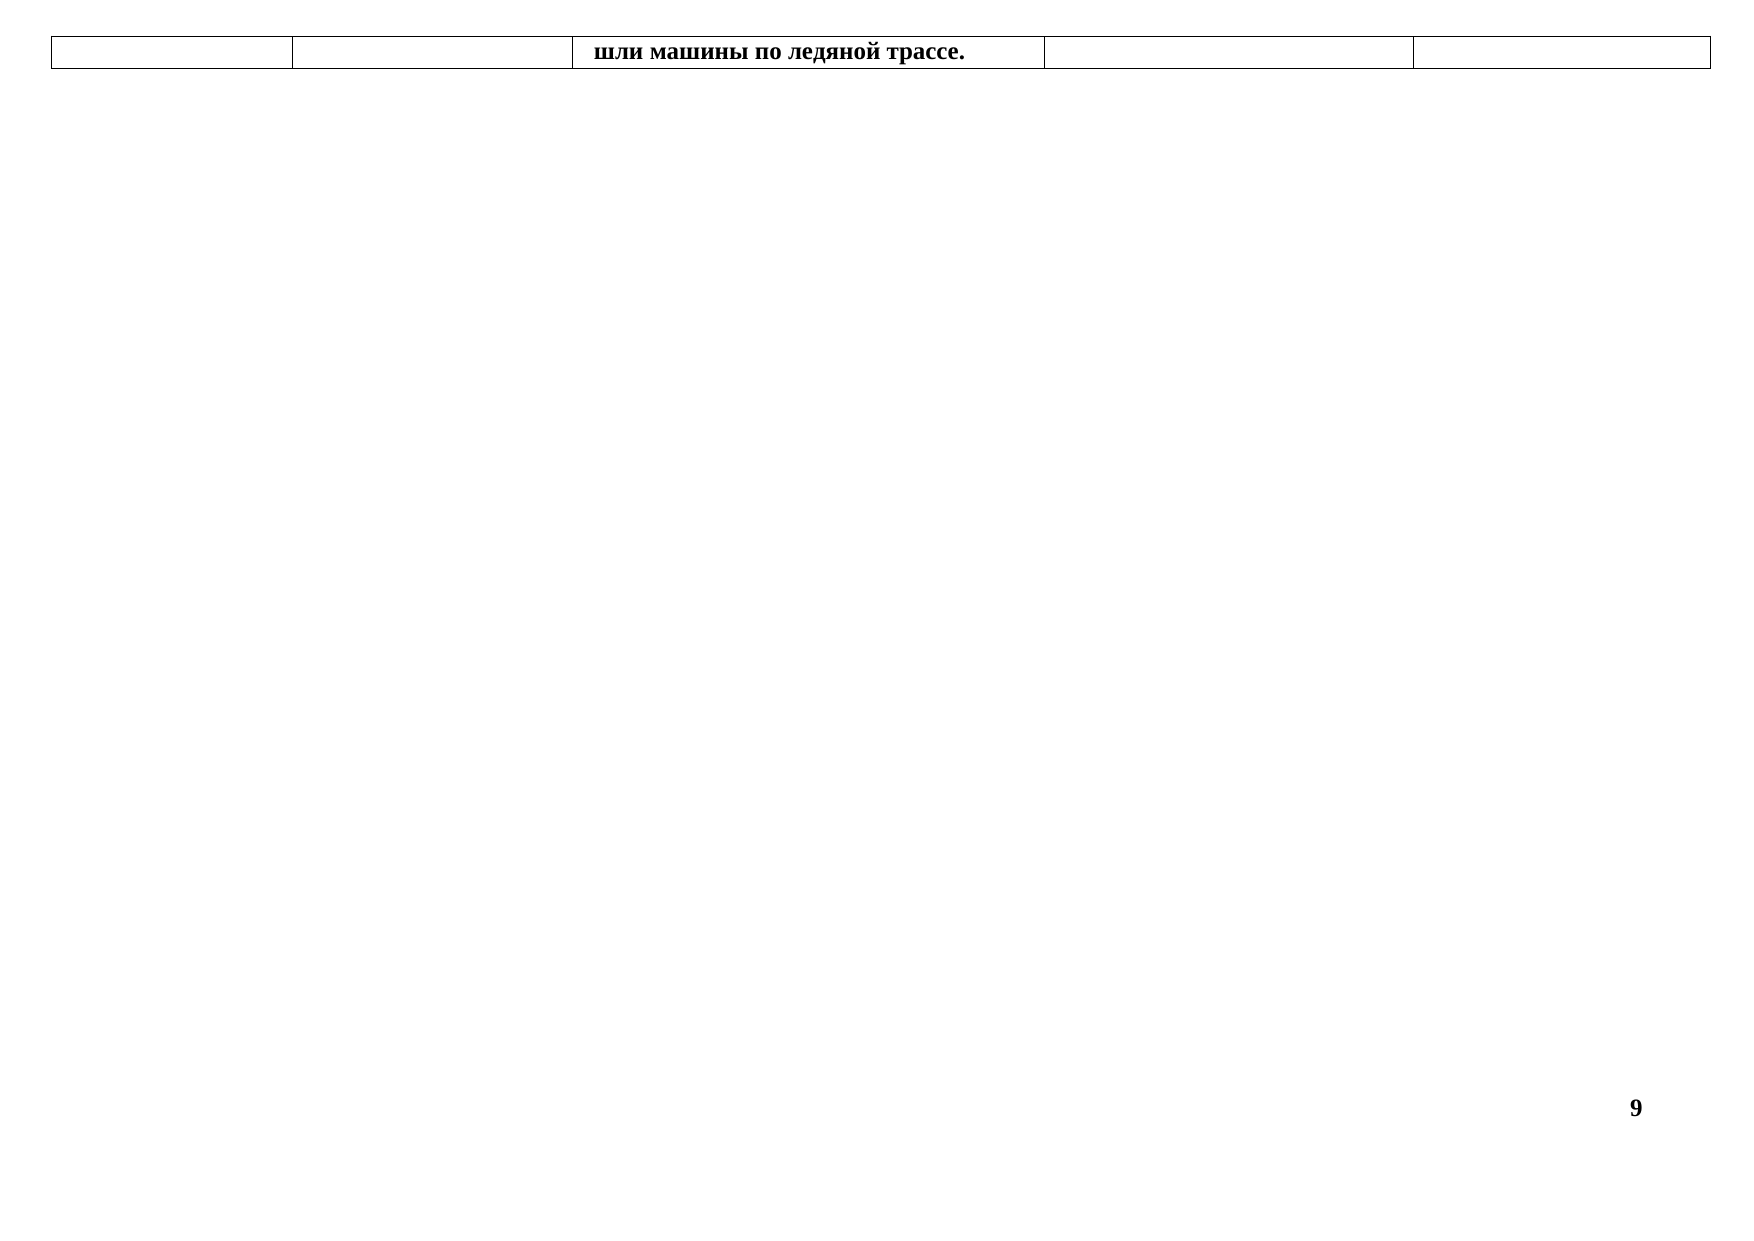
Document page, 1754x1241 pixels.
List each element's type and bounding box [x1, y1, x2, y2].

table_cell [293, 37, 572, 68]
table_cell [52, 37, 292, 68]
